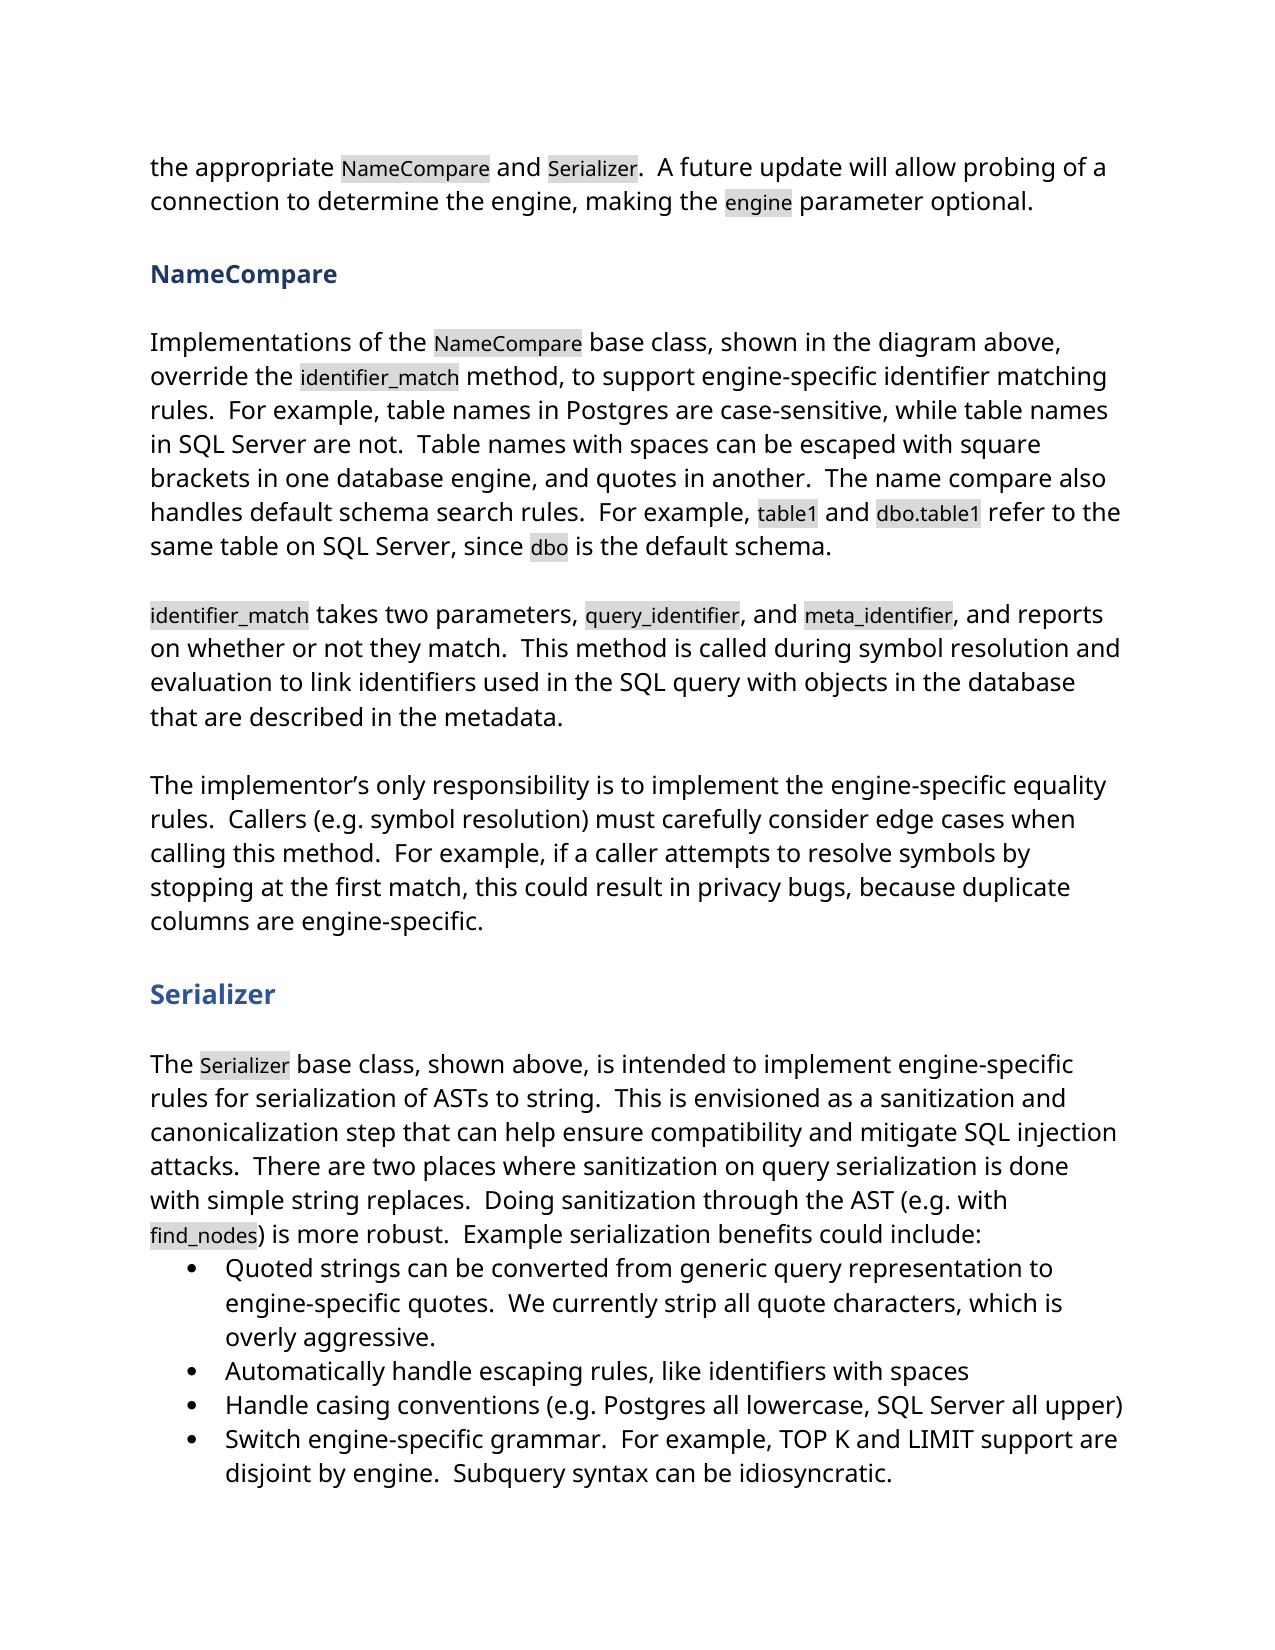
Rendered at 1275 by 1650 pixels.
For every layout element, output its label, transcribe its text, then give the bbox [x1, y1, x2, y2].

text The implementor’s only responsibility is to implement the engine-specific equality rules. Callers (e.g. symbol resolution) must carefully consider edge cases when calling this method. For example, if a caller attempts to resolve symbols by stopping at the first match, this could result in privacy bugs, because duplicate columns are engine-specific. [150, 767, 1125, 938]
subtitle NameCompare [150, 256, 1125, 290]
list Switch engine-specific grammar. For example, TOP K and LIMIT support are disjoint by engine. Subquery syntax can be idiosyncratic. [187, 1421, 1125, 1489]
text identifier_match takes two parameters, query_identifier, and meta_identifier, and reports on whether or not they match. This method is called during symbol resolution and evaluation to link identifiers used in the SQL query with objects in the database that are described in the metadata. [150, 597, 1125, 733]
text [150, 150, 1125, 218]
subtitle Serializer [150, 976, 1125, 1013]
text The Serializer base class, shown above, is intended to implement engine-specific rules for serialization of ASTs to string. This is envisioned as a sanitization and canonicalization step that can help ensure compatibility and mitigate SQL injection attacks. There are two places where sanitization on query serialization is done with simple string replaces. Doing sanitization through the AST (e.g. with find_nodes) is more robust. Example serialization benefits could include: [150, 1047, 1125, 1251]
list Automatically handle escaping rules, like identifiers with spaces [187, 1353, 1125, 1387]
list Quoted strings can be converted from generic query representation to engine-specific quotes. We currently strip all quote characters, which is overly aggressive. [187, 1251, 1125, 1353]
text Implementations of the NameCompare base class, shown in the diagram above, override the identifier_match method, to support engine-specific identifier matching rules. For example, table names in Postgres are case-sensitive, while table names in SQL Server are not. Table names with spaces can be escaped with square brackets in one database engine, and quotes in another. The name compare also handles default schema search rules. For example, table1 and dbo.table1 refer to the same table on SQL Server, since dbo is the default schema. [150, 324, 1125, 563]
list Handle casing conventions (e.g. Postgres all lowercase, SQL Server all upper) [187, 1387, 1125, 1421]
